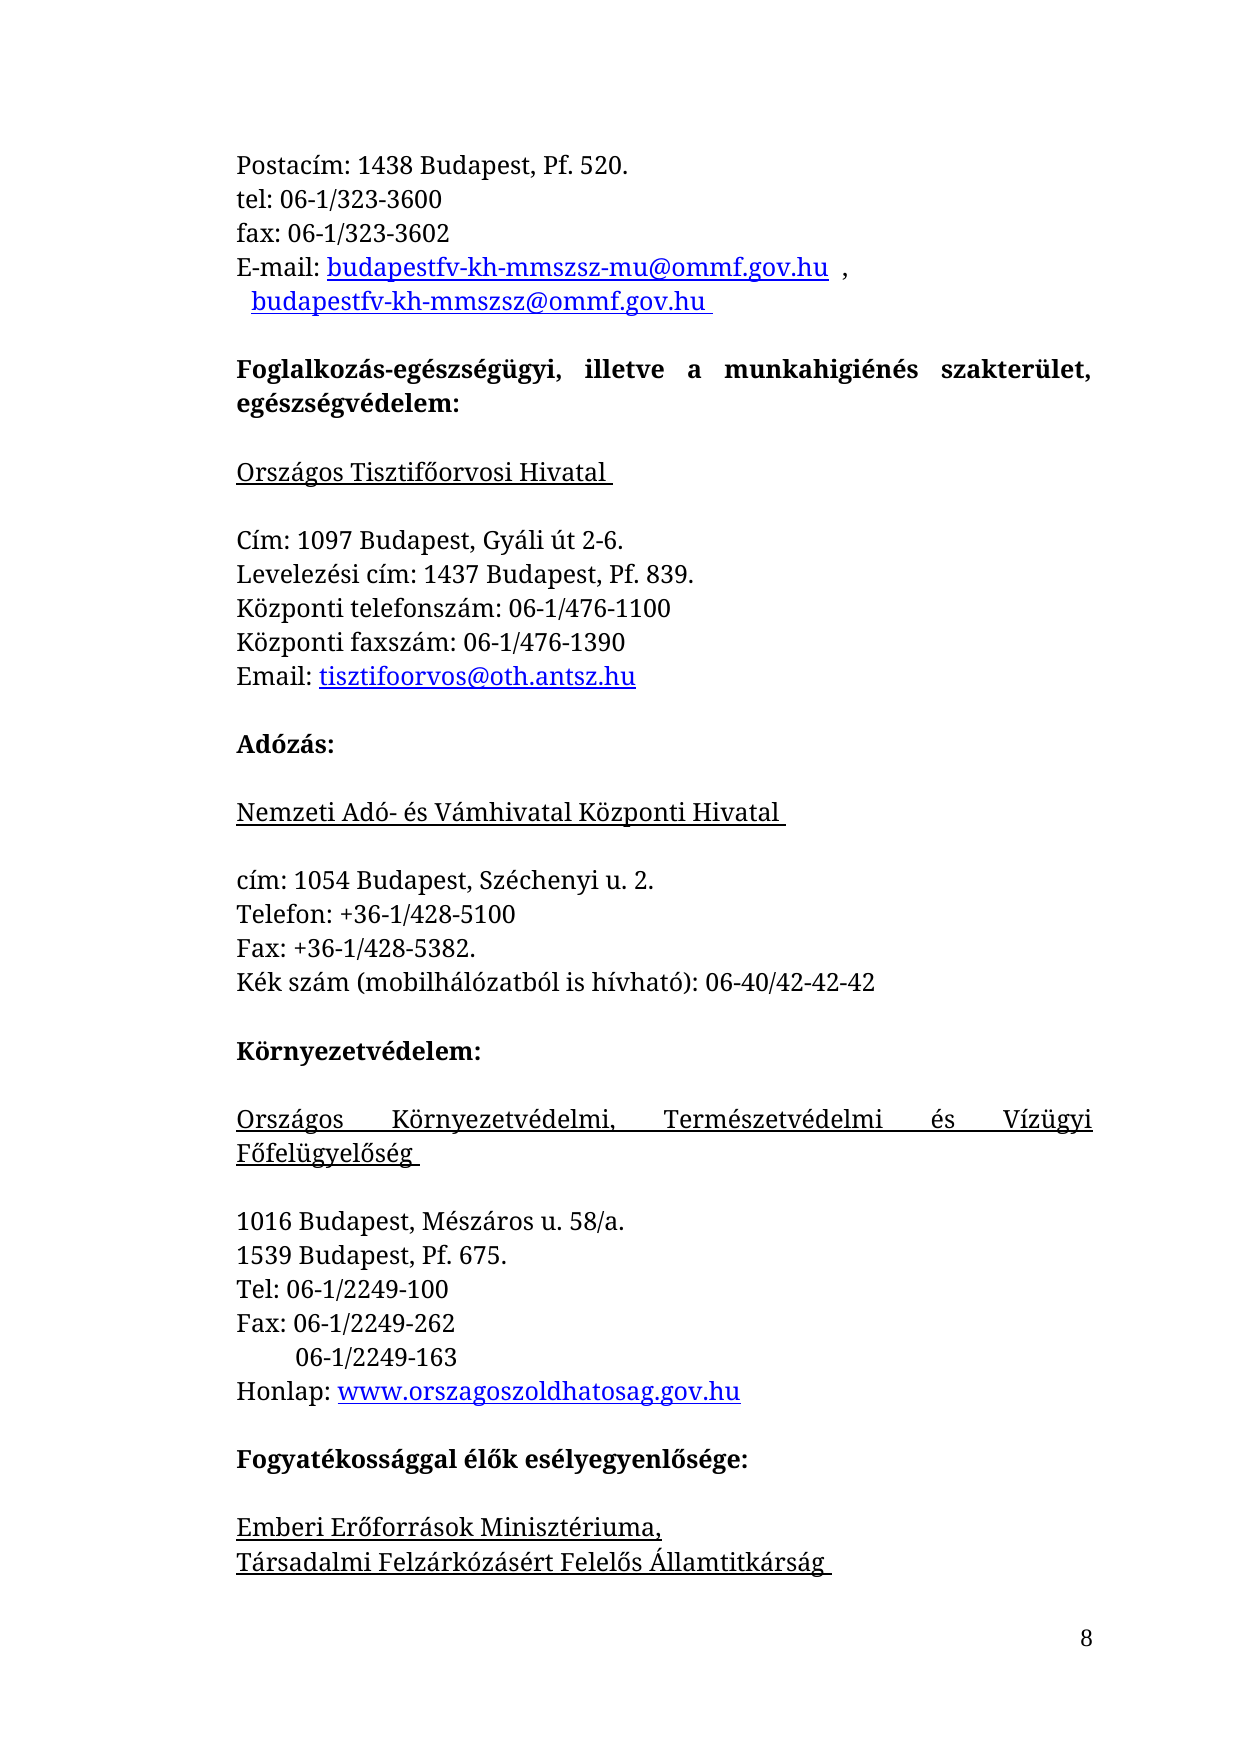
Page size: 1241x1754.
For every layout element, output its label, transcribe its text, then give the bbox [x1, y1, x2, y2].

text fax: 06-1/323-3602 [236, 216, 1093, 250]
text tel: 06-1/323-3600 [236, 182, 1093, 216]
text 1016 Budapest, Mészáros u. 58/a. [236, 1203, 1093, 1238]
text Fax: +36-1/428-5382. [236, 931, 1093, 965]
text Honlap: www.orszagoszoldhatosag.gov.hu [236, 1374, 1093, 1408]
text Tel: 06-1/2249-100 [236, 1272, 1093, 1306]
text Központi faxszám: 06-1/476-1390 [236, 624, 1093, 658]
text Országos Tisztifőorvosi Hivatal [236, 454, 1093, 488]
text budapestfv-kh-mmszsz@ommf.gov.hu [251, 284, 1093, 318]
text Levelezési cím: 1437 Budapest, Pf. 839. [236, 556, 1093, 590]
text E-mail: budapestfv-kh-mmszsz-mu@ommf.gov.hu , [236, 250, 1093, 284]
text Központi telefonszám: 06-1/476-1100 [236, 590, 1093, 624]
text Országos Környezetvédelmi, Természetvédelmi és Vízügyi Főfelügyelőség [236, 1132, 1093, 1169]
text Telefon: +36-1/428-5100 [236, 897, 1093, 931]
text Környezetvédelem: [236, 1033, 1093, 1067]
text Országos Környezetvédelmi, Természetvédelmi és Vízügyi Főfelügyelőség [236, 1101, 1093, 1130]
text 1539 Budapest, Pf. 675. [236, 1238, 1093, 1272]
text 06-1/2249-163 [236, 1340, 1093, 1374]
text Kék szám (mobilhálózatból is hívható): 06-40/42-42-42 [236, 965, 1093, 999]
text cím: 1054 Budapest, Széchenyi u. 2. [236, 863, 1093, 897]
text Postacím: 1438 Budapest, Pf. 520. [236, 148, 1093, 182]
text Adózás: [236, 727, 1093, 761]
text Fax: 06-1/2249-262 [236, 1306, 1093, 1340]
text Fogyatékossággal élők esélyegyenlősége: [236, 1442, 1093, 1476]
text Emberi Erőforrások Minisztériuma, [236, 1510, 1093, 1544]
text Társadalmi Felzárkózásért Felelős Államtitkárság [236, 1544, 1093, 1578]
text Foglalkozás-egészségügyi, illetve a munkahigiénés szakterület, egészségvédelem: [236, 352, 1093, 420]
text Cím: 1097 Budapest, Gyáli út 2-6. [236, 522, 1093, 556]
text Email: tisztifoorvos@oth.antsz.hu [236, 658, 1093, 693]
text Nemzeti Adó- és Vámhivatal Központi Hivatal [236, 795, 1093, 829]
